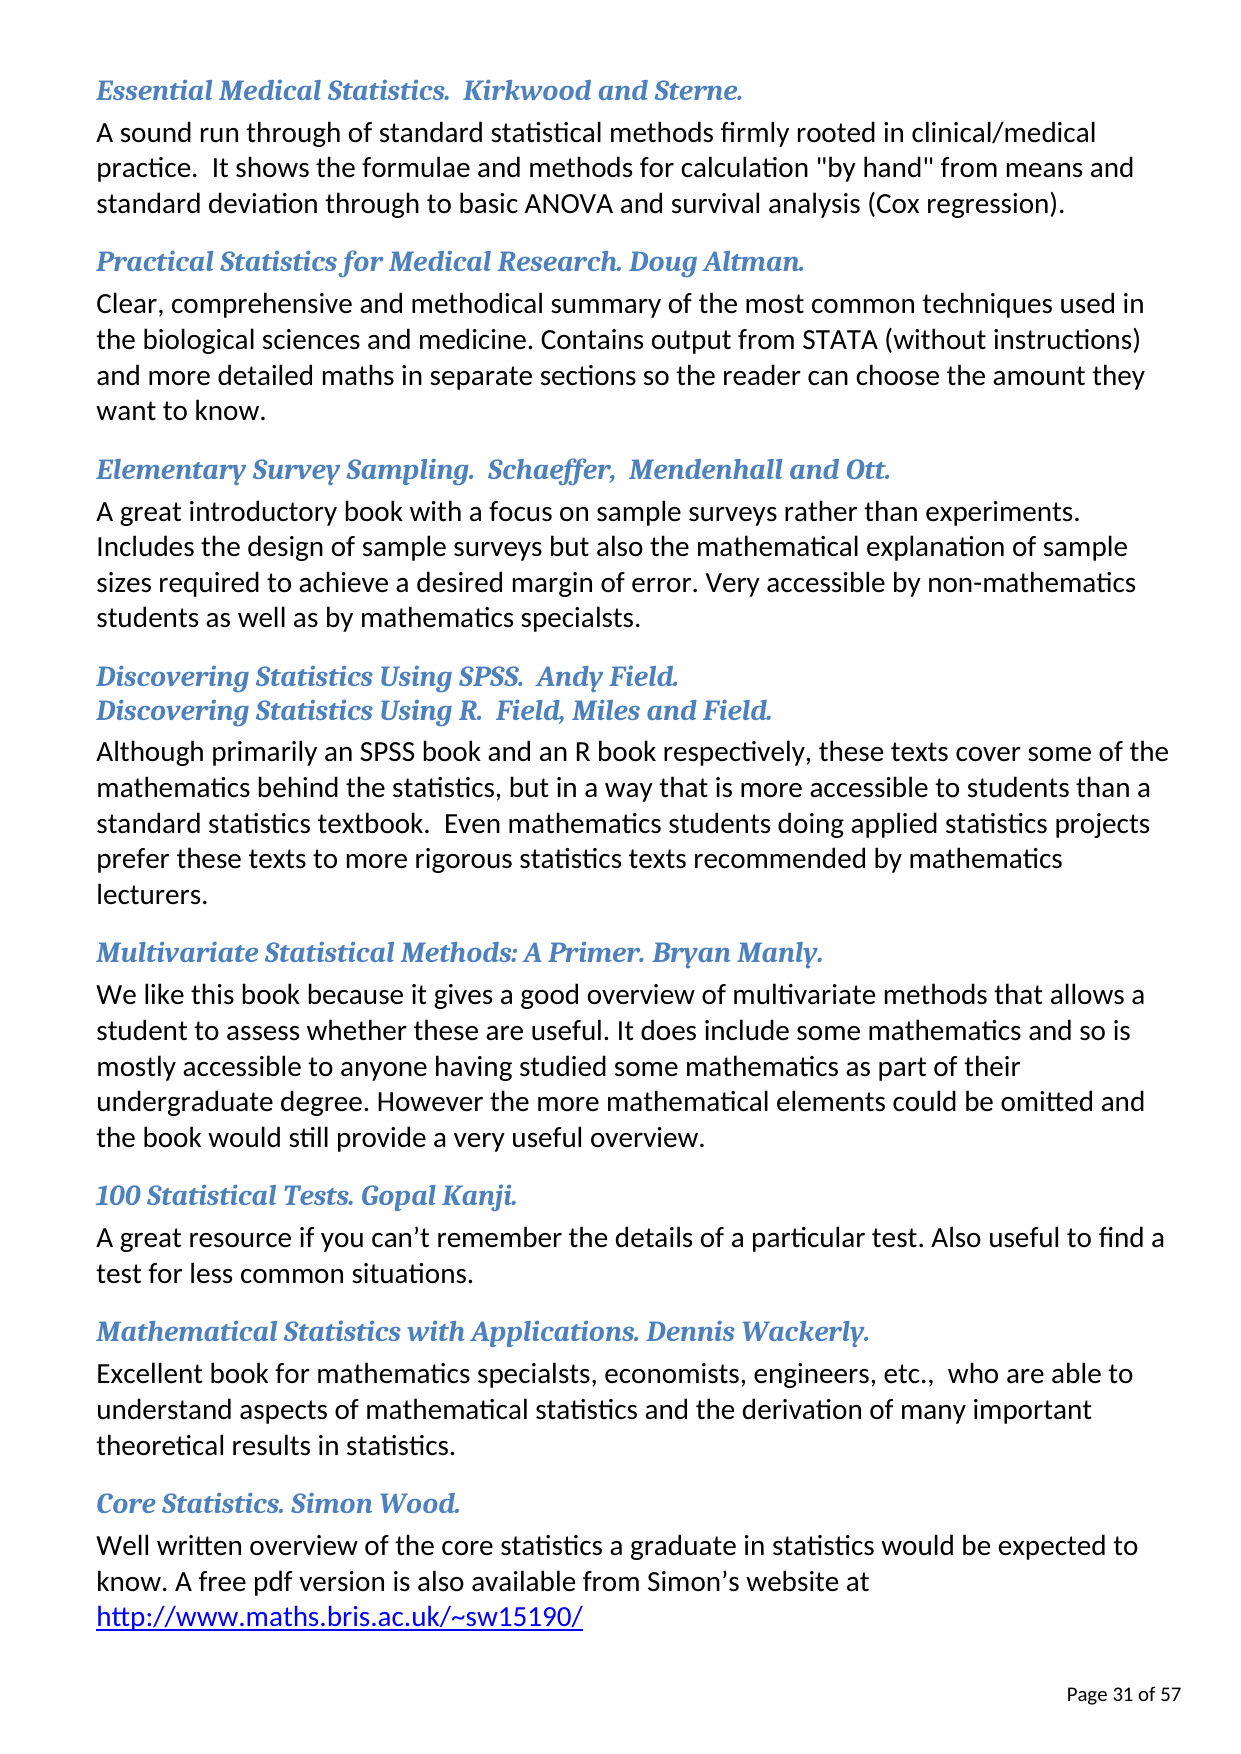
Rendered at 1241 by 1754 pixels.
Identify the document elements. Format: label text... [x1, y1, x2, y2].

subtitle Practical Statistics for Medical Research. Doug Altman. [96, 246, 1181, 279]
subtitle Multivariate Statistical Methods: A Primer. Bryan Manly. [96, 937, 1181, 970]
text A great introductory book with a focus on sample surveys rather than experiments. Includes the design of sample surveys but also the mathematical explanation of sample sizes required to achieve a desired margin of error. Very accessible by non-mathematics students as well as by mathematics specialsts. [96, 493, 1181, 635]
subtitle Mathematical Statistics with Applications. Dennis Wackerly. [96, 1316, 1181, 1349]
text A great resource if you can’t remember the details of a particular test. Also useful to find a test for less common situations. [96, 1219, 1181, 1291]
text A sound run through of standard statistical methods firmly rooted in clinical/medical practice. It shows the formulae and methods for calculation "by hand" from means and standard deviation through to basic ANOVA and survival analysis (Cox regression). [96, 114, 1181, 221]
text Although primarily an SPSS book and an R book respectively, these texts cover some of the mathematics behind the statistics, but in a way that is more accessible to students than a standard statistics textbook. Even mathematics students doing applied statistics projects prefer these texts to more rigorous statistics texts recommended by mathematics lecturers. [96, 733, 1181, 912]
text Excellent book for mathematics specialsts, economists, engineers, etc., who are able to understand aspects of mathematical statistics and the derivation of many important theoretical results in statistics. [96, 1355, 1181, 1462]
subtitle Essential Medical Statistics. Kirkwood and Sterne. [96, 74, 1181, 107]
subtitle Discovering Statistics Using SPSS. Andy Field. [96, 660, 1181, 694]
subtitle Core Statistics. Simon Wood. [96, 1487, 1181, 1521]
text Well written overview of the core statistics a graduate in statistics would be expected to know. A free pdf version is also available from Simon’s website at http://www.maths.bris.ac.uk/~sw15190/ [96, 1527, 1181, 1634]
text Clear, comprehensive and methodical summary of the most common techniques used in the biological sciences and medicine. Contains output from STATA (without instructions) and more detailed maths in separate sections so the reader can choose the amount they want to know. [96, 285, 1181, 428]
subtitle Discovering Statistics Using R. Field, Miles and Field. [96, 694, 1181, 727]
subtitle 100 Statistical Tests. Gopal Kanji. [96, 1179, 1181, 1213]
text We like this book because it gives a good overview of multivariate methods that allows a student to assess whether these are useful. It does include some mathematics and so is mostly accessible to anyone having studied some mathematics as part of their undergraduate degree. However the more mathematical elements could be omitted and the book would still provide a very useful overview. [96, 976, 1181, 1154]
subtitle Elementary Survey Sampling. Schaeffer, Mendenhall and Ott. [96, 453, 1181, 486]
